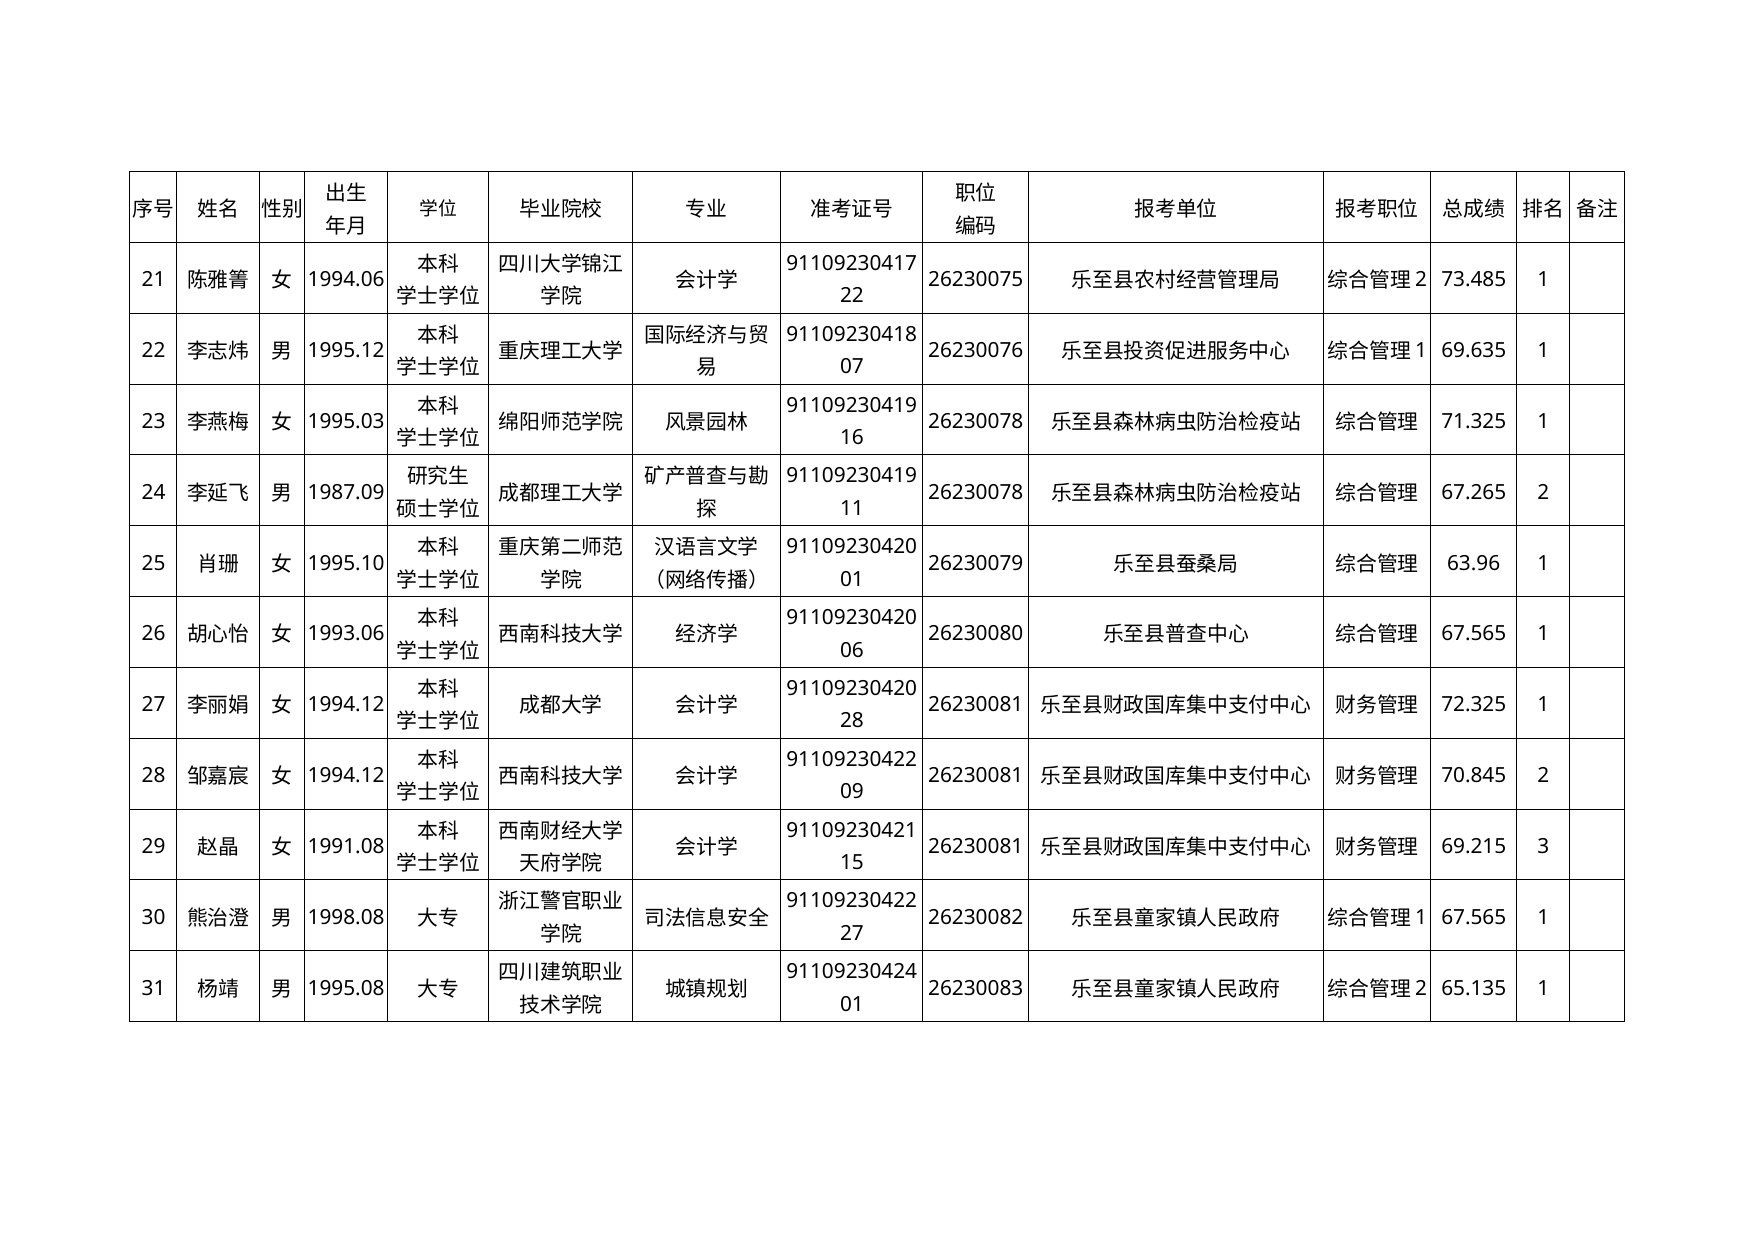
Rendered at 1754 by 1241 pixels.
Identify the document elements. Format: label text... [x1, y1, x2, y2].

table_cell 9110923041722 [781, 243, 922, 313]
table_cell 胡心怡 [177, 597, 259, 667]
table_cell 女 [260, 243, 304, 313]
table_cell 29 [130, 810, 176, 879]
table_cell 李延飞 [177, 455, 259, 525]
table_cell [1570, 951, 1624, 1021]
table_header 备注 [1570, 172, 1624, 242]
table_cell 1994.12 [305, 668, 387, 738]
table_cell 本科 学士学位 [388, 810, 488, 879]
table_cell 乐至县财政国库集中支付中心 [1029, 810, 1323, 879]
table_cell [1570, 526, 1624, 596]
table_cell 67.265 [1431, 455, 1516, 525]
table_cell 1995.12 [305, 314, 387, 383]
table_cell 研究生 硕士学位 [388, 455, 488, 525]
table_cell 1987.09 [305, 455, 387, 525]
table_cell 9110923042001 [781, 526, 922, 596]
table_cell 本科 学士学位 [388, 739, 488, 808]
table_cell 1995.03 [305, 385, 387, 454]
table_cell 乐至县童家镇人民政府 [1029, 880, 1323, 950]
table_cell [1570, 597, 1624, 667]
table_cell 23 [130, 385, 176, 454]
table_cell [1570, 385, 1624, 454]
table_cell 2 [1517, 455, 1569, 525]
table_cell 乐至县财政国库集中支付中心 [1029, 739, 1323, 808]
table_cell [1570, 314, 1624, 383]
table_cell 71.325 [1431, 385, 1516, 454]
table_cell 浙江警官职业学院 [489, 880, 632, 950]
table_cell 陈雅箐 [177, 243, 259, 313]
table_cell 73.485 [1431, 243, 1516, 313]
table_cell 熊治澄 [177, 880, 259, 950]
table_cell 女 [260, 597, 304, 667]
table_cell 会计学 [633, 668, 780, 738]
table_cell 1 [1517, 951, 1569, 1021]
table_cell 乐至县农村经营管理局 [1029, 243, 1323, 313]
table_cell 城镇规划 [633, 951, 780, 1021]
table_header 报考职位 [1324, 172, 1430, 242]
table_cell 本科 学士学位 [388, 597, 488, 667]
table_cell 综合管理 [1324, 597, 1430, 667]
table_cell 1 [1517, 668, 1569, 738]
table_cell 邹嘉宸 [177, 739, 259, 808]
table_cell 四川大学锦江学院 [489, 243, 632, 313]
table_cell 26230081 [923, 810, 1028, 879]
table_cell 乐至县财政国库集中支付中心 [1029, 668, 1323, 738]
table_cell 1 [1517, 526, 1569, 596]
table_cell 男 [260, 880, 304, 950]
table_cell 9110923042028 [781, 668, 922, 738]
table_cell 成都理工大学 [489, 455, 632, 525]
table_cell 乐至县森林病虫防治检疫站 [1029, 455, 1323, 525]
table_cell 大专 [388, 880, 488, 950]
table_cell 9110923041807 [781, 314, 922, 383]
table_cell 本科 学士学位 [388, 385, 488, 454]
table_cell 绵阳师范学院 [489, 385, 632, 454]
table_cell 重庆第二师范学院 [489, 526, 632, 596]
table_cell 肖珊 [177, 526, 259, 596]
table_cell 男 [260, 455, 304, 525]
table_cell 25 [130, 526, 176, 596]
table_cell 综合管理 [1324, 455, 1430, 525]
table_cell 1993.06 [305, 597, 387, 667]
table_cell 26230082 [923, 880, 1028, 950]
table_cell 综合管理 [1324, 385, 1430, 454]
table_cell 乐至县蚕桑局 [1029, 526, 1323, 596]
table_cell 乐至县森林病虫防治检疫站 [1029, 385, 1323, 454]
table_cell 28 [130, 739, 176, 808]
table_cell 26230080 [923, 597, 1028, 667]
table_cell 综合管理2 [1324, 951, 1430, 1021]
table_cell 72.325 [1431, 668, 1516, 738]
table_cell 本科 学士学位 [388, 243, 488, 313]
table_header 报考单位 [1029, 172, 1323, 242]
table_cell 1 [1517, 243, 1569, 313]
table_cell 西南科技大学 [489, 739, 632, 808]
table_cell 财务管理 [1324, 810, 1430, 879]
table_header 毕业院校 [489, 172, 632, 242]
table_cell 会计学 [633, 243, 780, 313]
table_cell 2 [1517, 739, 1569, 808]
table_cell [1570, 455, 1624, 525]
table_cell 综合管理1 [1324, 880, 1430, 950]
table_cell 26230075 [923, 243, 1028, 313]
table_cell [1570, 810, 1624, 879]
table_header 序号 [130, 172, 176, 242]
table_cell 26230078 [923, 385, 1028, 454]
table_cell 70.845 [1431, 739, 1516, 808]
table_cell 本科 学士学位 [388, 668, 488, 738]
table_cell 综合管理2 [1324, 243, 1430, 313]
table_cell 女 [260, 385, 304, 454]
table_header 准考证号 [781, 172, 922, 242]
table_cell 赵晶 [177, 810, 259, 879]
table_cell 9110923041911 [781, 455, 922, 525]
table_header 排名 [1517, 172, 1569, 242]
table_cell [1570, 880, 1624, 950]
table_cell 9110923042401 [781, 951, 922, 1021]
table_cell 63.96 [1431, 526, 1516, 596]
table_cell 26230081 [923, 668, 1028, 738]
table_cell 3 [1517, 810, 1569, 879]
table_cell 李志炜 [177, 314, 259, 383]
table_cell 成都大学 [489, 668, 632, 738]
table_cell 27 [130, 668, 176, 738]
table_cell 女 [260, 739, 304, 808]
table_cell 国际经济与贸易 [633, 314, 780, 383]
table_cell 女 [260, 668, 304, 738]
table_cell 1994.06 [305, 243, 387, 313]
table_cell 财务管理 [1324, 739, 1430, 808]
table_cell 22 [130, 314, 176, 383]
table_cell 本科 学士学位 [388, 314, 488, 383]
table_cell 本科 学士学位 [388, 526, 488, 596]
table_cell 李燕梅 [177, 385, 259, 454]
table_header 专业 [633, 172, 780, 242]
table_cell 1 [1517, 314, 1569, 383]
table_cell 69.635 [1431, 314, 1516, 383]
table_cell 女 [260, 810, 304, 879]
table_cell 26230078 [923, 455, 1028, 525]
table_cell 杨靖 [177, 951, 259, 1021]
table_cell 24 [130, 455, 176, 525]
table_cell 综合管理1 [1324, 314, 1430, 383]
table_header 学位 [388, 172, 488, 242]
table_cell 26230083 [923, 951, 1028, 1021]
table_cell 1991.08 [305, 810, 387, 879]
table_cell 1 [1517, 880, 1569, 950]
table_cell 司法信息安全 [633, 880, 780, 950]
table_cell 31 [130, 951, 176, 1021]
table_cell 重庆理工大学 [489, 314, 632, 383]
table_cell 26230076 [923, 314, 1028, 383]
table_cell 9110923041916 [781, 385, 922, 454]
table_header 总成绩 [1431, 172, 1516, 242]
table_cell 男 [260, 314, 304, 383]
table_cell 1 [1517, 385, 1569, 454]
table_cell 1995.10 [305, 526, 387, 596]
table_cell 26230081 [923, 739, 1028, 808]
table_cell 大专 [388, 951, 488, 1021]
table_cell 65.135 [1431, 951, 1516, 1021]
table_cell 1995.08 [305, 951, 387, 1021]
table_cell [1570, 243, 1624, 313]
table_cell 69.215 [1431, 810, 1516, 879]
table_cell 经济学 [633, 597, 780, 667]
table_cell 综合管理 [1324, 526, 1430, 596]
table_cell 9110923042227 [781, 880, 922, 950]
table_cell 女 [260, 526, 304, 596]
table_cell 会计学 [633, 739, 780, 808]
table_cell 9110923042209 [781, 739, 922, 808]
table_header 姓名 [177, 172, 259, 242]
table_cell 财务管理 [1324, 668, 1430, 738]
table_cell 1998.08 [305, 880, 387, 950]
table_cell 西南财经大学天府学院 [489, 810, 632, 879]
table_cell 67.565 [1431, 597, 1516, 667]
table_cell 9110923042115 [781, 810, 922, 879]
table_header 职位 编码 [923, 172, 1028, 242]
table_cell 矿产普查与勘探 [633, 455, 780, 525]
table_cell 26 [130, 597, 176, 667]
table_cell 乐至县普查中心 [1029, 597, 1323, 667]
table_cell [1570, 668, 1624, 738]
table_cell 汉语言文学（网络传播） [633, 526, 780, 596]
table_cell 西南科技大学 [489, 597, 632, 667]
table_cell [1570, 739, 1624, 808]
table_cell 1 [1517, 597, 1569, 667]
table_cell 9110923042006 [781, 597, 922, 667]
table_cell 男 [260, 951, 304, 1021]
table_cell 1994.12 [305, 739, 387, 808]
table_cell 风景园林 [633, 385, 780, 454]
table_cell 26230079 [923, 526, 1028, 596]
table_cell 乐至县投资促进服务中心 [1029, 314, 1323, 383]
table_cell 30 [130, 880, 176, 950]
table_header 出生 年月 [305, 172, 387, 242]
table_cell 乐至县童家镇人民政府 [1029, 951, 1323, 1021]
table_cell 会计学 [633, 810, 780, 879]
table_cell 21 [130, 243, 176, 313]
table_cell 李丽娟 [177, 668, 259, 738]
table_header 性别 [260, 172, 304, 242]
table_cell 四川建筑职业技术学院 [489, 951, 632, 1021]
table_cell 67.565 [1431, 880, 1516, 950]
